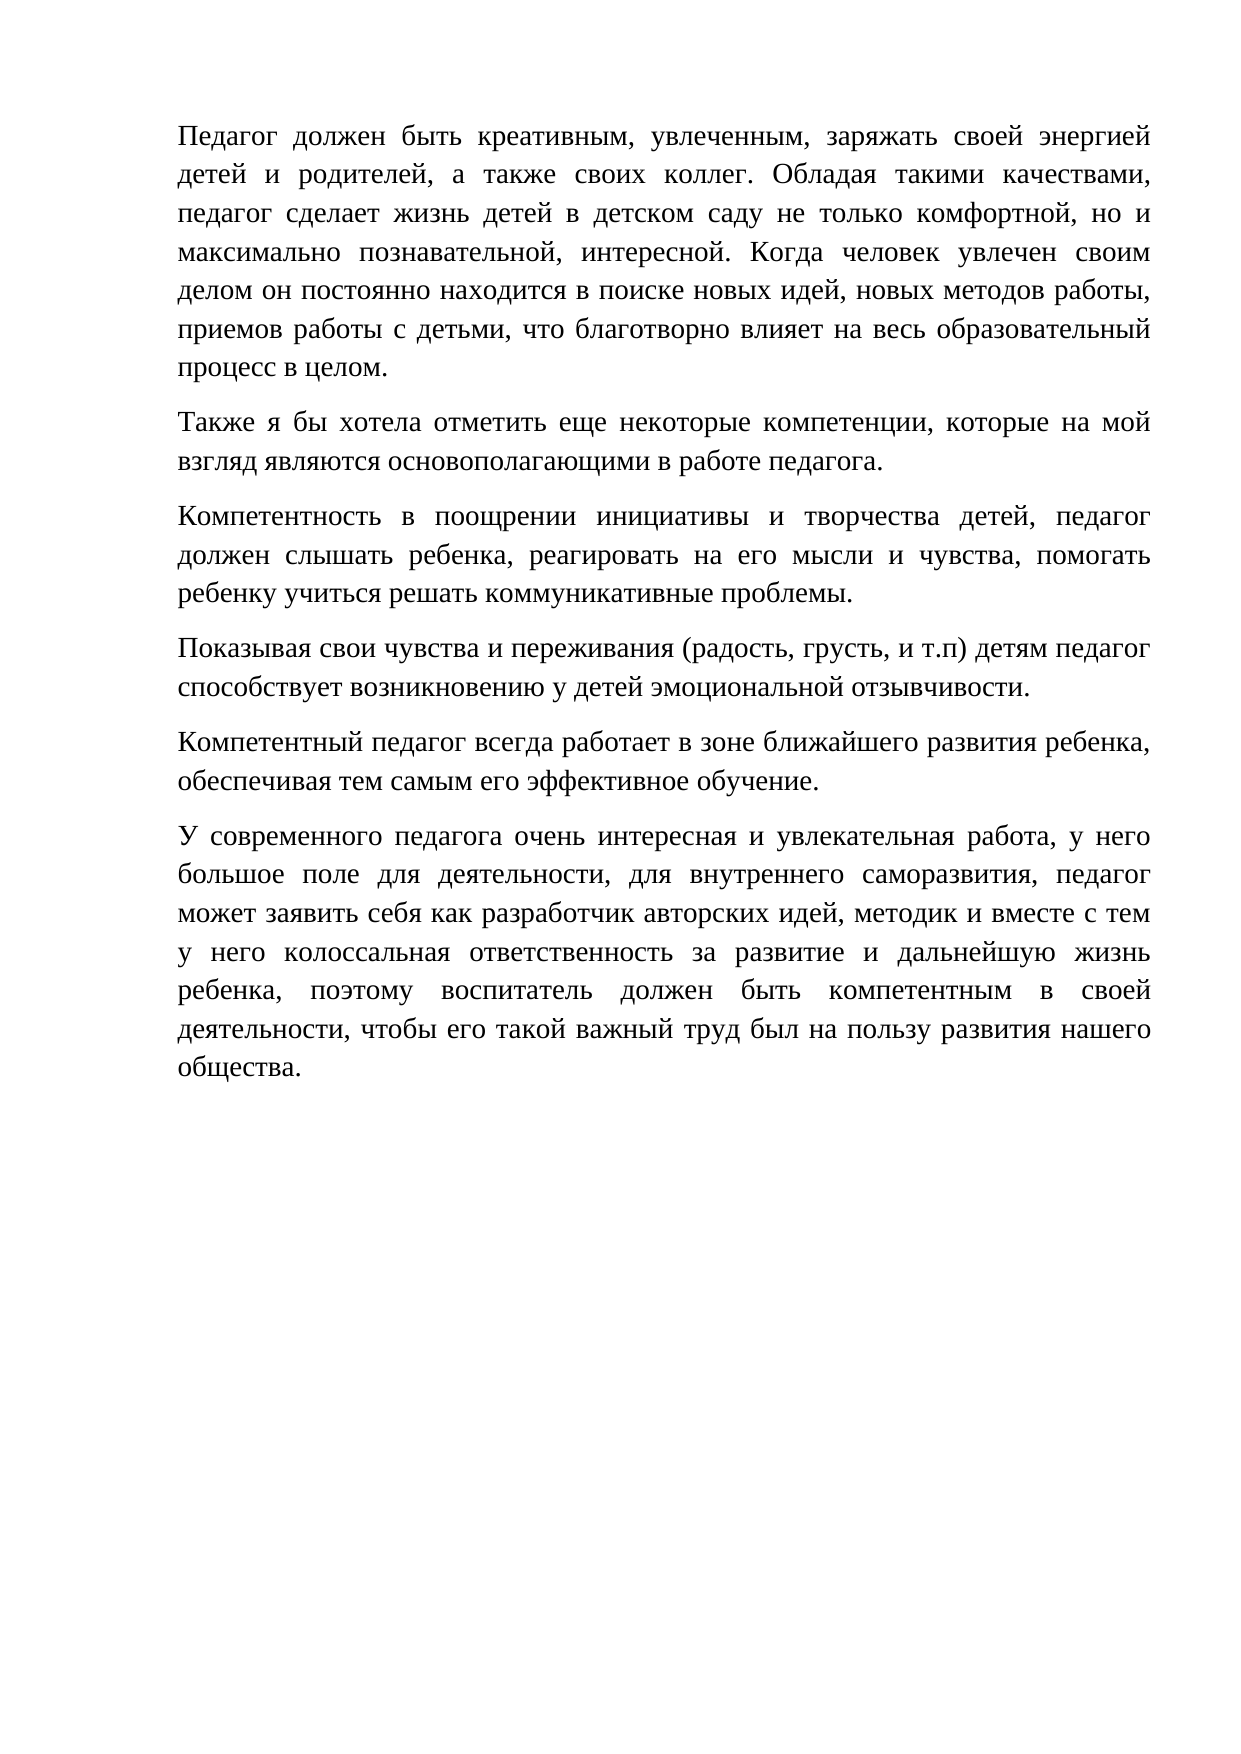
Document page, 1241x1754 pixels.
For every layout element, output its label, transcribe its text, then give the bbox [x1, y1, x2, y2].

text Педагог должен быть креативным, увлеченным, заряжать своей энергией детей и родителей, а также своих коллег. Обладая такими качествами, педагог сделает жизнь детей в детском саду не только комфортной, но и максимально познавательной, интересной. Когда человек увлечен своим делом он постоянно находится в поиске новых идей, новых методов работы, приемов работы с детьми, что благотворно влияет на весь образовательный процесс в целом. [177, 118, 1152, 383]
text У современного педагога очень интересная и увлекательная работа, у него большое поле для деятельности, для внутреннего саморазвития, педагог может заявить себя как разработчик авторских идей, методик и вместе с тем у него колоссальная ответственность за развитие и дальнейшую жизнь ребенка, поэтому воспитатель должен быть компетентным в своей деятельности, чтобы его такой важный труд был на пользу развития нашего общества. [177, 818, 1152, 1083]
text Показывая свои чувства и переживания (радость, грусть, и т.п) детям педагог способствует возникновению у детей эмоциональной отзывчивости. [177, 631, 1152, 703]
text Также я бы хотела отметить еще некоторые компетенции, которые на мой взгляд являются основополагающими в работе педагога. [177, 404, 1152, 477]
text Компетентный педагог всегда работает в зоне ближайшего развития ребенка, обеспечивая тем самым его эффективное обучение. [177, 724, 1152, 796]
text Компетентность в поощрении инициативы и творчества детей, педагог должен слышать ребенка, реагировать на его мысли и чувства, помогать ребенку учиться решать коммуникативные проблемы. [177, 498, 1152, 609]
